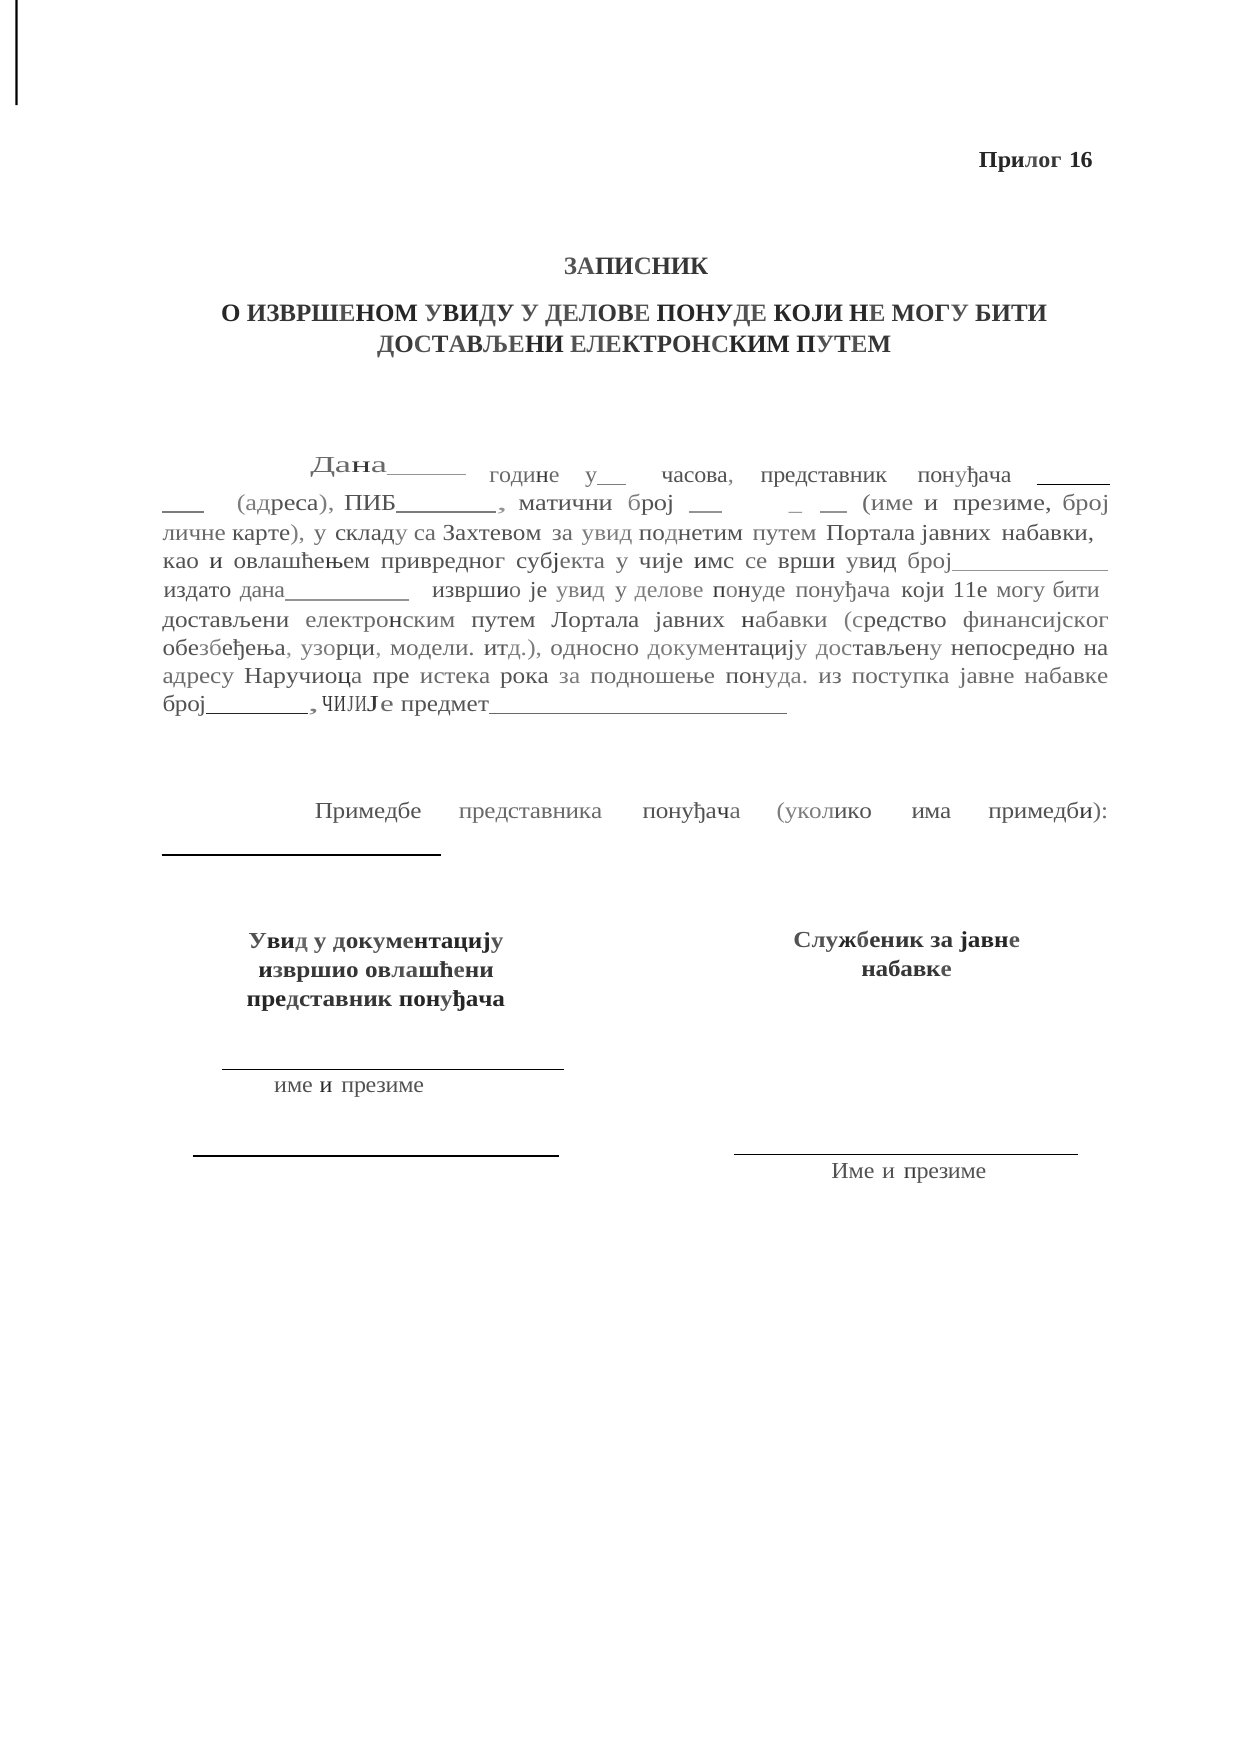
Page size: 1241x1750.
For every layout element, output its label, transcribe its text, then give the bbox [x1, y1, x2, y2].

text Име и презиме [150, 1152, 987, 1183]
text Прилог 16 [150, 146, 1093, 172]
text (адреса), ПИБ , матични број _ (име и презиме, број [162, 489, 1123, 515]
text Увид у документацију извршио овлашћени представник понуђача [246, 927, 506, 1011]
text личне карте), у складу са Захтевом за увид поднетим путем Портала јавних набавки, као и овлашћењем привредног субјекта у чије имс се врши увид број [162, 519, 1109, 573]
text име и презиме [274, 1071, 1123, 1097]
text године у [489, 461, 626, 487]
text издато дана извршио је увид у делове понуде понуђача који 11е могу бити [163, 577, 1123, 603]
text Дана [310, 451, 466, 478]
text Примедбе представника понуђача (уколико има примедби): [314, 797, 1123, 824]
text часова, представник понуђача [661, 461, 1123, 487]
text ЗАПИСНИК [220, 251, 1052, 279]
text О ИЗВРШЕНОМ УВИДУ У ДЕЛОВЕ ПОНУДЕ КОЈИ НЕ МОГУ БИТИ ДОСТАВЉЕНИ ЕЛЕКТРОНСКИМ ПУТЕМ [220, 298, 1048, 357]
text достављени електронским путем Лортала јавних набавки (средство финансијског обезбеђења, узорци, модели. итд.), односно документацију достављену непосредно на адресу Наручиоца пре истека рока за подношење понуда. из поступка јавне набавке број ,ЧИЈИЈе предмет [162, 606, 1108, 716]
text Службеник за јавне набавке [793, 926, 1105, 981]
